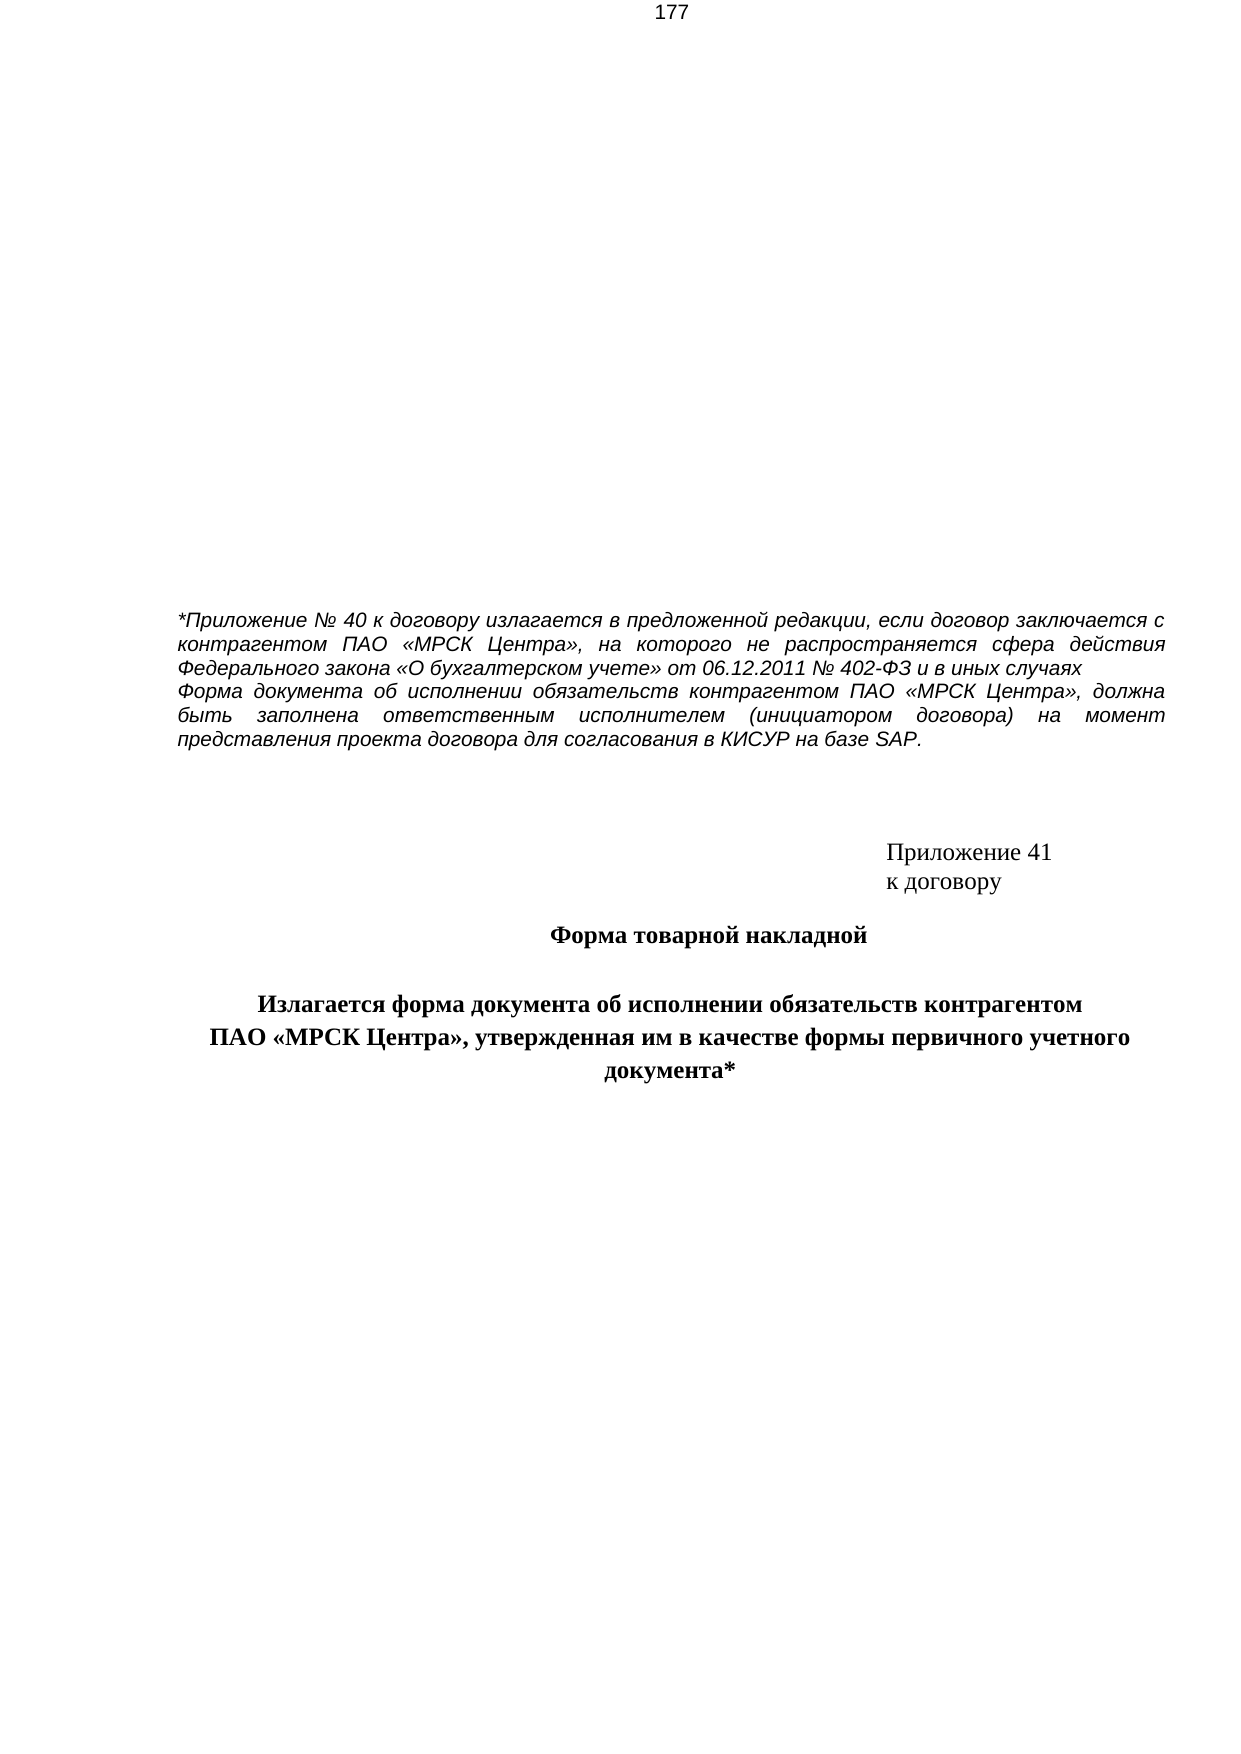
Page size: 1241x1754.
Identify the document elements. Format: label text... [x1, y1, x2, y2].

text Излагается форма документа об исполнении обязательств контрагентом ПАО «МРСК Центра», утвержденная им в качестве формы первичного учетного документа* [177, 989, 1163, 1084]
text Приложение 41 [886, 837, 1171, 866]
text Форма товарной накладной [177, 921, 1166, 949]
text *Приложение № 40 к договору излагается в предложенной редакции, если договор заключается с контрагентом ПАО «МРСК Центра», на которого не распространяется сфера действия Федерального закона «О бухгалтерском учете» от 06.12.2011 № 402-ФЗ и в иных случаях [177, 607, 1166, 679]
text к договору [886, 866, 1171, 895]
text Форма документа об исполнении обязательств контрагентом ПАО «МРСК Центра», должна быть заполнена ответственным исполнителем (инициатором договора) на момент представления проекта договора для согласования в КИСУР на базе SAP. [177, 679, 1166, 751]
